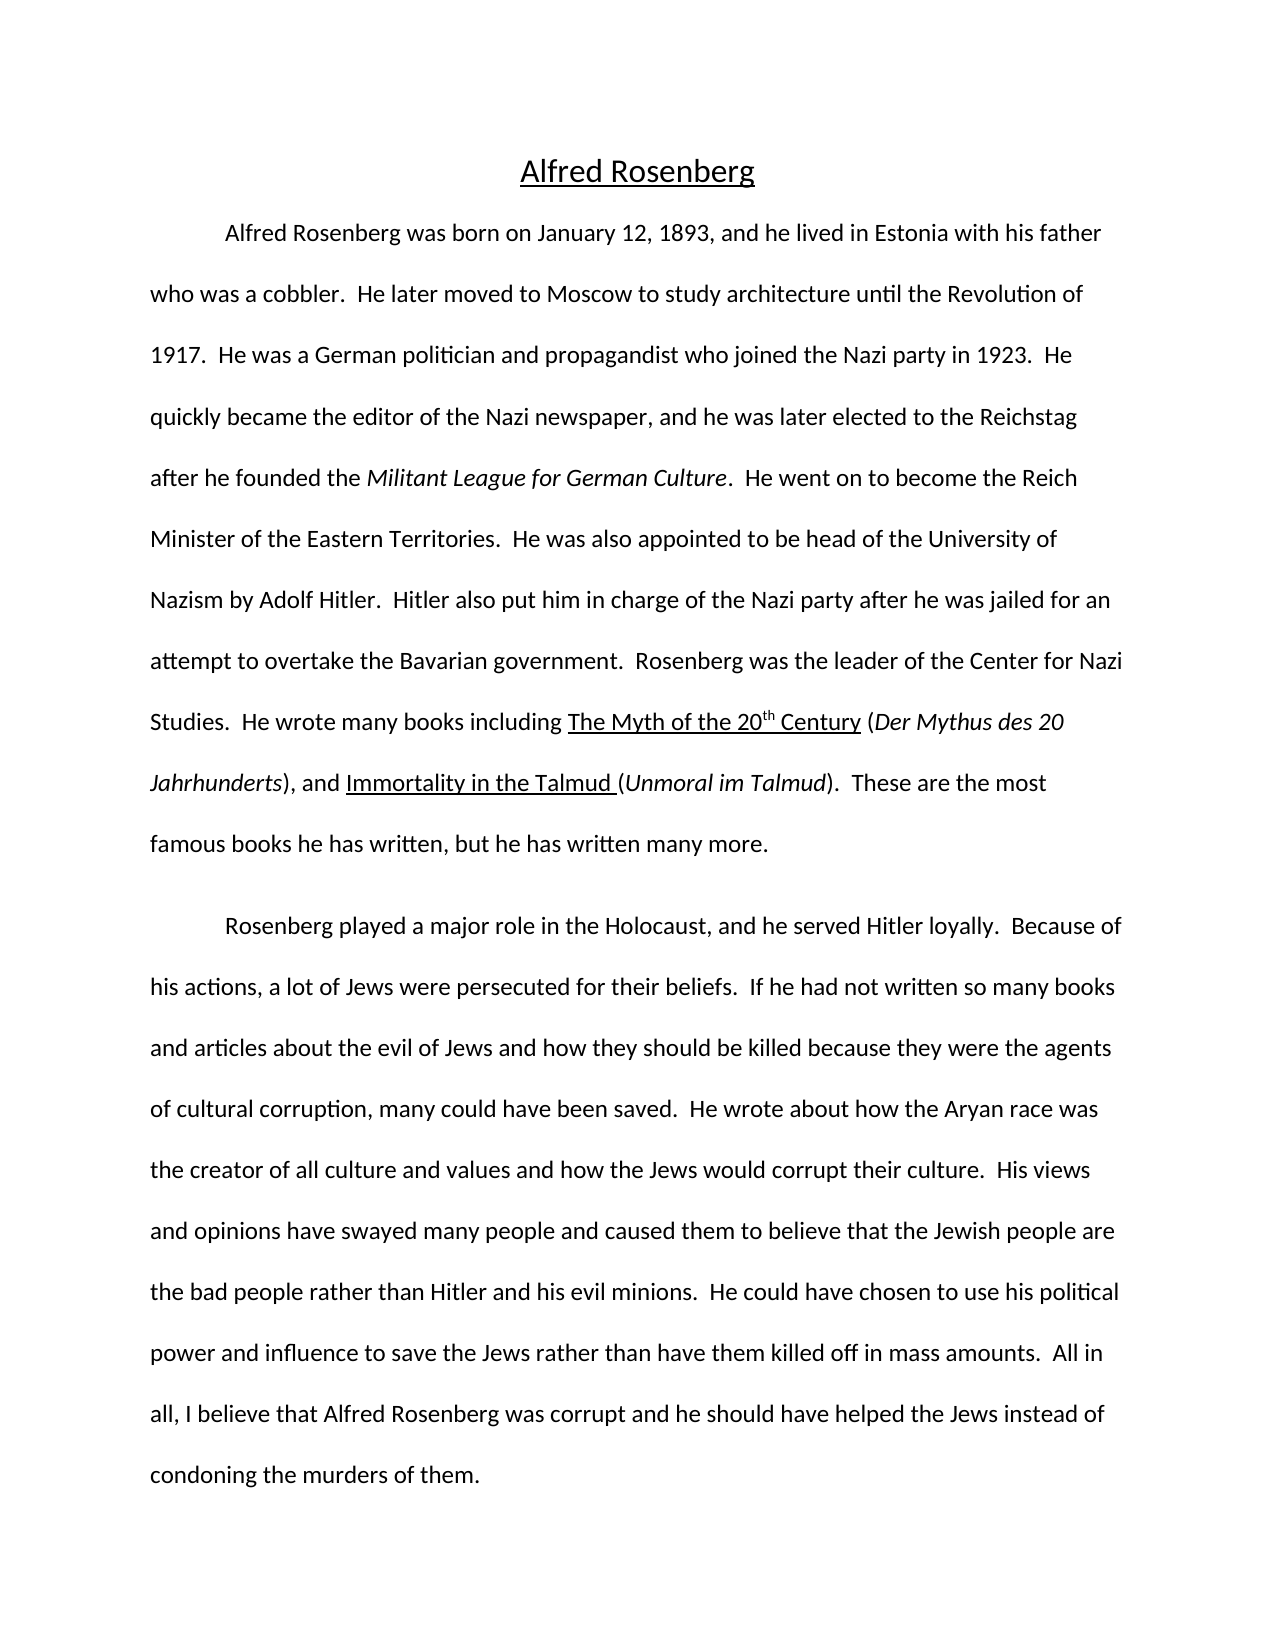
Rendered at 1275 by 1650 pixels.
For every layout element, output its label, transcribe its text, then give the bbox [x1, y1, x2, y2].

text Alfred Rosenberg [150, 150, 1125, 191]
text Rosenberg played a major role in the Holocaust, and he served Hitler loyally. Because of his actions, a lot of Jews were persecuted for their beliefs. If he had not written so many books and articles about the evil of Jews and how they should be killed because they were the agents of cultural corruption, many could have been saved. He wrote about how the Aryan race was the creator of all culture and values and how the Jews would corrupt their culture. His views and opinions have swayed many people and caused them to believe that the Jewish people are the bad people rather than Hitler and his evil minions. He could have chosen to use his political power and influence to save the Jews rather than have them killed off in mass amounts. All in all, I believe that Alfred Rosenberg was corrupt and he should have helped the Jews instead of condoning the murders of them. [150, 910, 1125, 1490]
text Alfred Rosenberg was born on January 12, 1893, and he lived in Estonia with his father who was a cobbler. He later moved to Moscow to study architecture until the Revolution of 1917. He was a German politician and propagandist who joined the Nazi party in 1923. He quickly became the editor of the Nazi newspaper, and he was later elected to the Reichstag after he founded the Militant League for German Culture. He went on to become the Reich Minister of the Eastern Territories. He was also appointed to be head of the University of Nazism by Adolf Hitler. Hitler also put him in charge of the Nazi party after he was jailed for an attempt to overtake the Bavarian government. Rosenberg was the leader of the Center for Nazi Studies. He wrote many books including The Myth of the 20th Century (Der Mythus des 20 Jahrhunderts), and Immortality in the Talmud (Unmoral im Talmud). These are the most famous books he has written, but he has written many more. [150, 218, 1125, 858]
